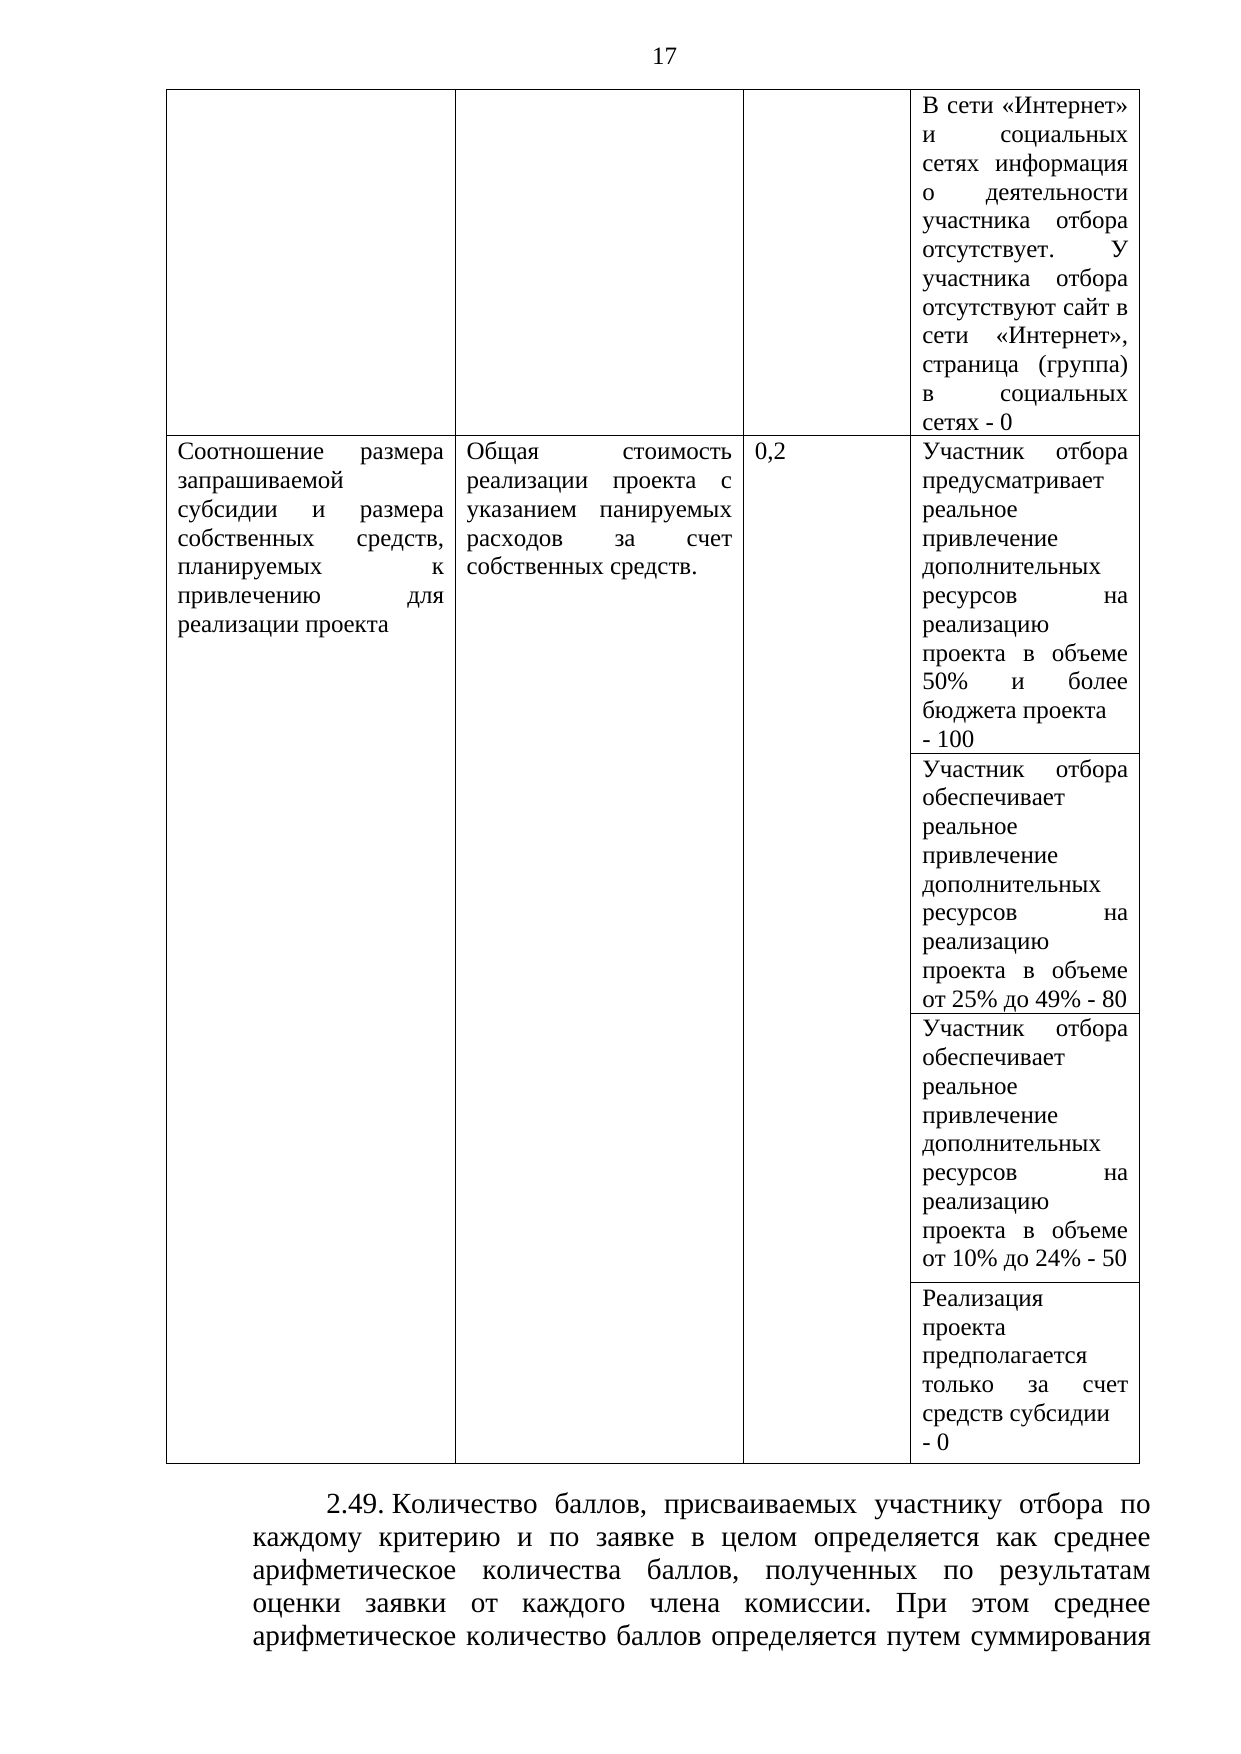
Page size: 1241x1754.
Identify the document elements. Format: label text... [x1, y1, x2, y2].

table_cell Общая стоимость реализации проекта с указанием панируемых расходов за счет собственных средств. [456, 436, 743, 1463]
table_cell В сети «Интернет» и социальных сетях информация о деятельности участника отбора отсутствует. У участника отбора отсутствуют сайт в сети «Интернет», страница (группа) в социальных сетях - 0 [911, 90, 1139, 435]
table_cell 0,2 [744, 436, 910, 1463]
table_cell Соотношение размера запрашиваемой субсидии и размера собственных средств, планируемых к привлечению для реализации проекта [167, 436, 455, 1463]
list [252, 1487, 1152, 1652]
table_cell Участник отбора обеспечивает реальное привлечение дополнительных ресурсов на реализацию проекта в объеме от 25% до 49% - 80 [911, 754, 1139, 1012]
table_cell Реализация проекта предполагается только за счет средств субсидии - 0 [911, 1283, 1139, 1463]
table_cell Участник отбора обеспечивает реальное привлечение дополнительных ресурсов на реализацию проекта в объеме от 10% до 24% - 50 [911, 1014, 1139, 1282]
table_cell Участник отбора предусматривает реальное привлечение дополнительных ресурсов на реализацию проекта в объеме 50% и более бюджета проекта - 100 [911, 436, 1139, 753]
